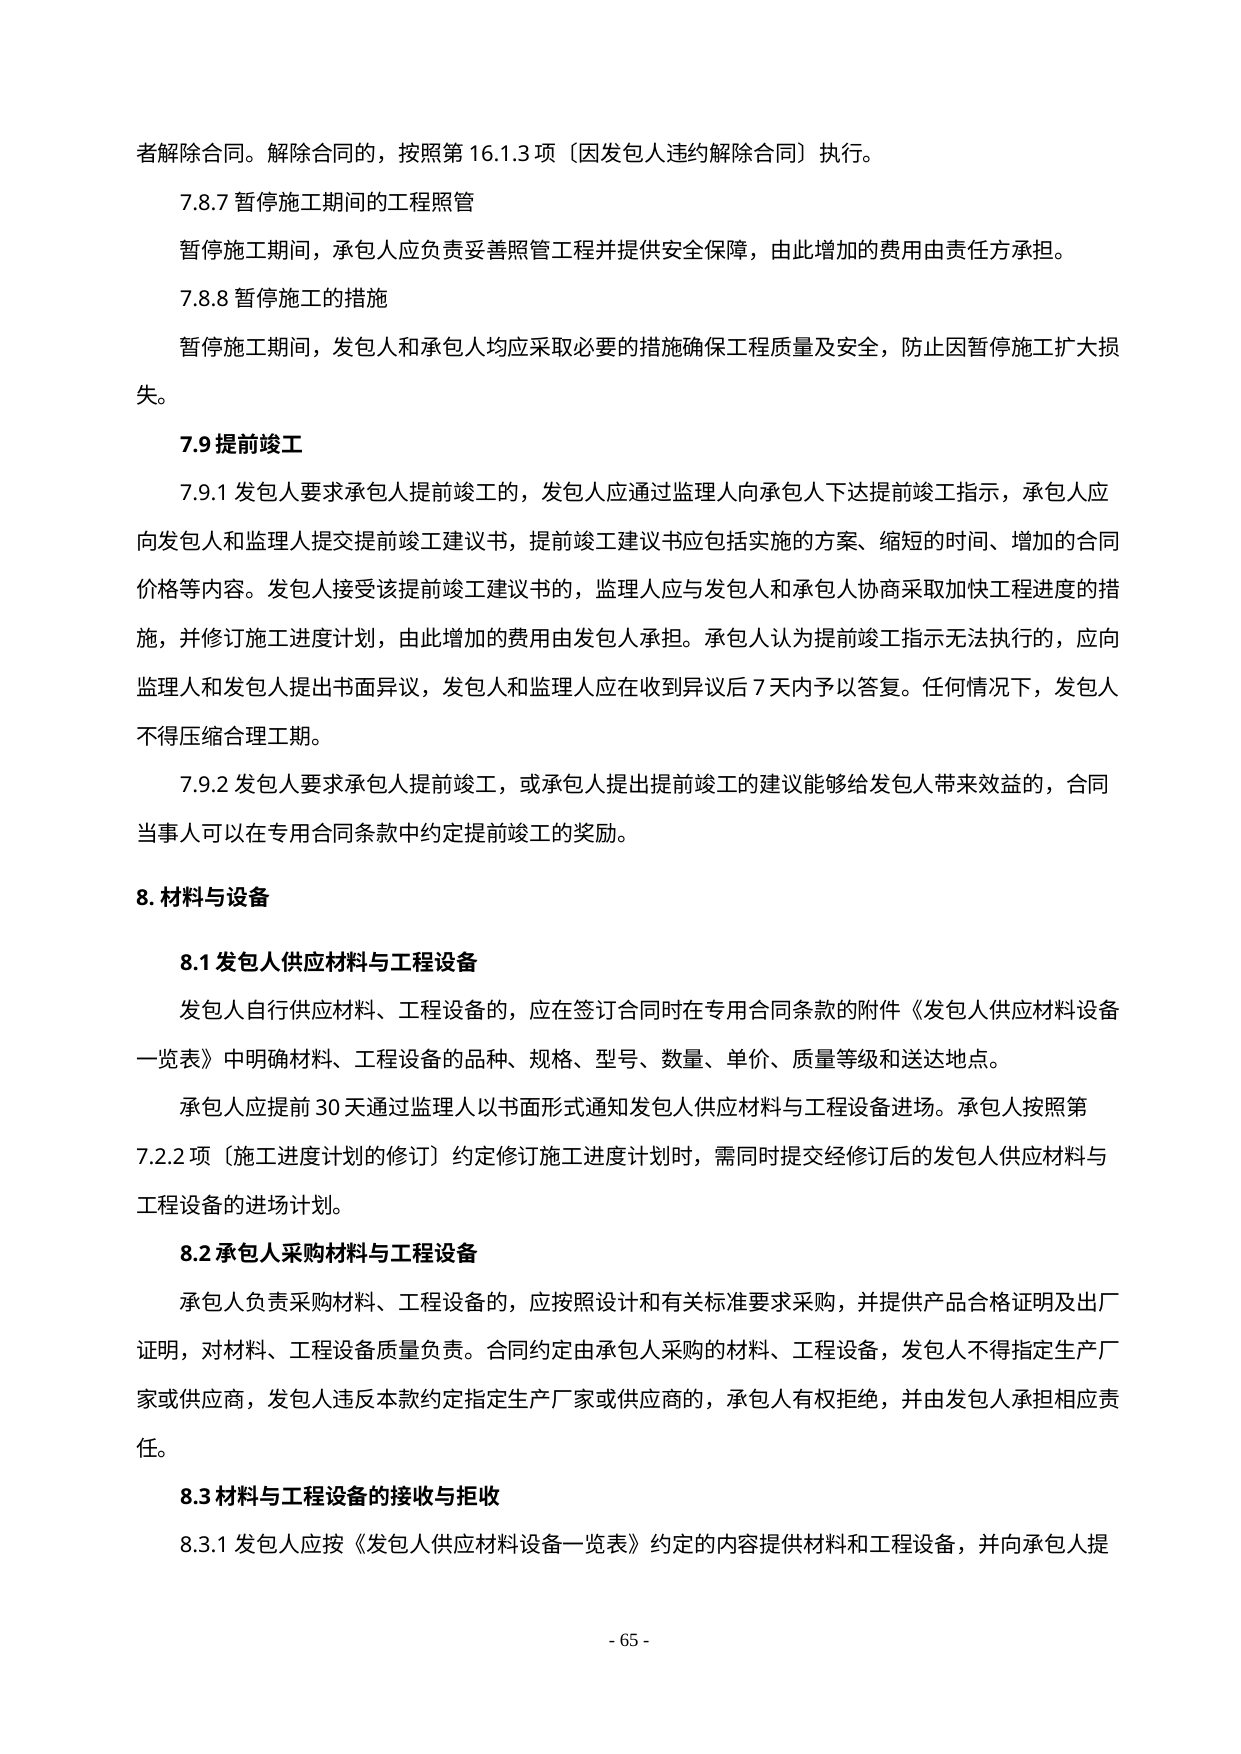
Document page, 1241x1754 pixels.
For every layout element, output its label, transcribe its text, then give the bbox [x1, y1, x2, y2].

text 暂停施工期间，发包人和承包人均应采取必要的措施确保工程质量及安全，防止因暂停施工扩大损失。 [136, 329, 1122, 410]
subtitle 7.9提前竣工 [136, 426, 1122, 459]
text 发包人自行供应材料、工程设备的，应在签订合同时在专用合同条款的附件《发包人供应材料设备一览表》中明确材料、工程设备的品种、规格、型号、数量、单价、质量等级和送达地点。 [136, 993, 1122, 1074]
text 7.9.1 发包人要求承包人提前竣工的，发包人应通过监理人向承包人下达提前竣工指示，承包人应向发包人和监理人提交提前竣工建议书，提前竣工建议书应包括实施的方案、缩短的时间、增加的合同价格等内容。发包人接受该提前竣工建议书的，监理人应与发包人和承包人协商采取加快工程进度的措施，并修订施工进度计划，由此增加的费用由发包人承担。承包人认为提前竣工指示无法执行的，应向监理人和发包人提出书面异议，发包人和监理人应在收到异议后7天内予以答复。任何情况下，发包人不得压缩合理工期。 [136, 474, 1122, 751]
text 承包人应提前30天通过监理人以书面形式通知发包人供应材料与工程设备进场。承包人按照第7.2.2项〔施工进度计划的修订〕约定修订施工进度计划时，需同时提交经修订后的发包人供应材料与工程设备的进场计划。 [136, 1090, 1122, 1220]
text 7.8.7 暂停施工期间的工程照管 [136, 184, 1122, 217]
subtitle 8.1发包人供应材料与工程设备 [136, 944, 1122, 977]
subtitle 8.2承包人采购材料与工程设备 [136, 1236, 1122, 1268]
text 7.8.8 暂停施工的措施 [136, 281, 1122, 313]
text 8.3.1 发包人应按《发包人供应材料设备一览表》约定的内容提供材料和工程设备，并向承包人提供产品合格证明及出厂证明，对其质量负责。发包人应提前24小时以书面形式通知承包人、监理人材料和工程设备到货时间，承包人负责材料和工程设备的清点、检验和接收。 [136, 1527, 1122, 1559]
text 暂停施工持续84天以上不复工的，且不属于第7.8.2项〔承包人原因引起的暂停施工〕及第17条〔不可抗力〕约定的情形，并影响到整个工程以及合同目的实现的，承包人有权提出价格调整要求，或者解除合同。解除合同的，按照第16.1.3项〔因发包人违约解除合同〕执行。 [136, 136, 1122, 168]
text 承包人负责采购材料、工程设备的，应按照设计和有关标准要求采购，并提供产品合格证明及出厂证明，对材料、工程设备质量负责。合同约定由承包人采购的材料、工程设备，发包人不得指定生产厂家或供应商，发包人违反本款约定指定生产厂家或供应商的，承包人有权拒绝，并由发包人承担相应责任。 [136, 1284, 1122, 1463]
subtitle 8. 材料与设备 [136, 880, 1122, 912]
text 7.9.2 发包人要求承包人提前竣工，或承包人提出提前竣工的建议能够给发包人带来效益的，合同当事人可以在专用合同条款中约定提前竣工的奖励。 [136, 767, 1122, 848]
subtitle 8.3材料与工程设备的接收与拒收 [136, 1479, 1122, 1511]
text 暂停施工期间，承包人应负责妥善照管工程并提供安全保障，由此增加的费用由责任方承担。 [136, 232, 1122, 265]
